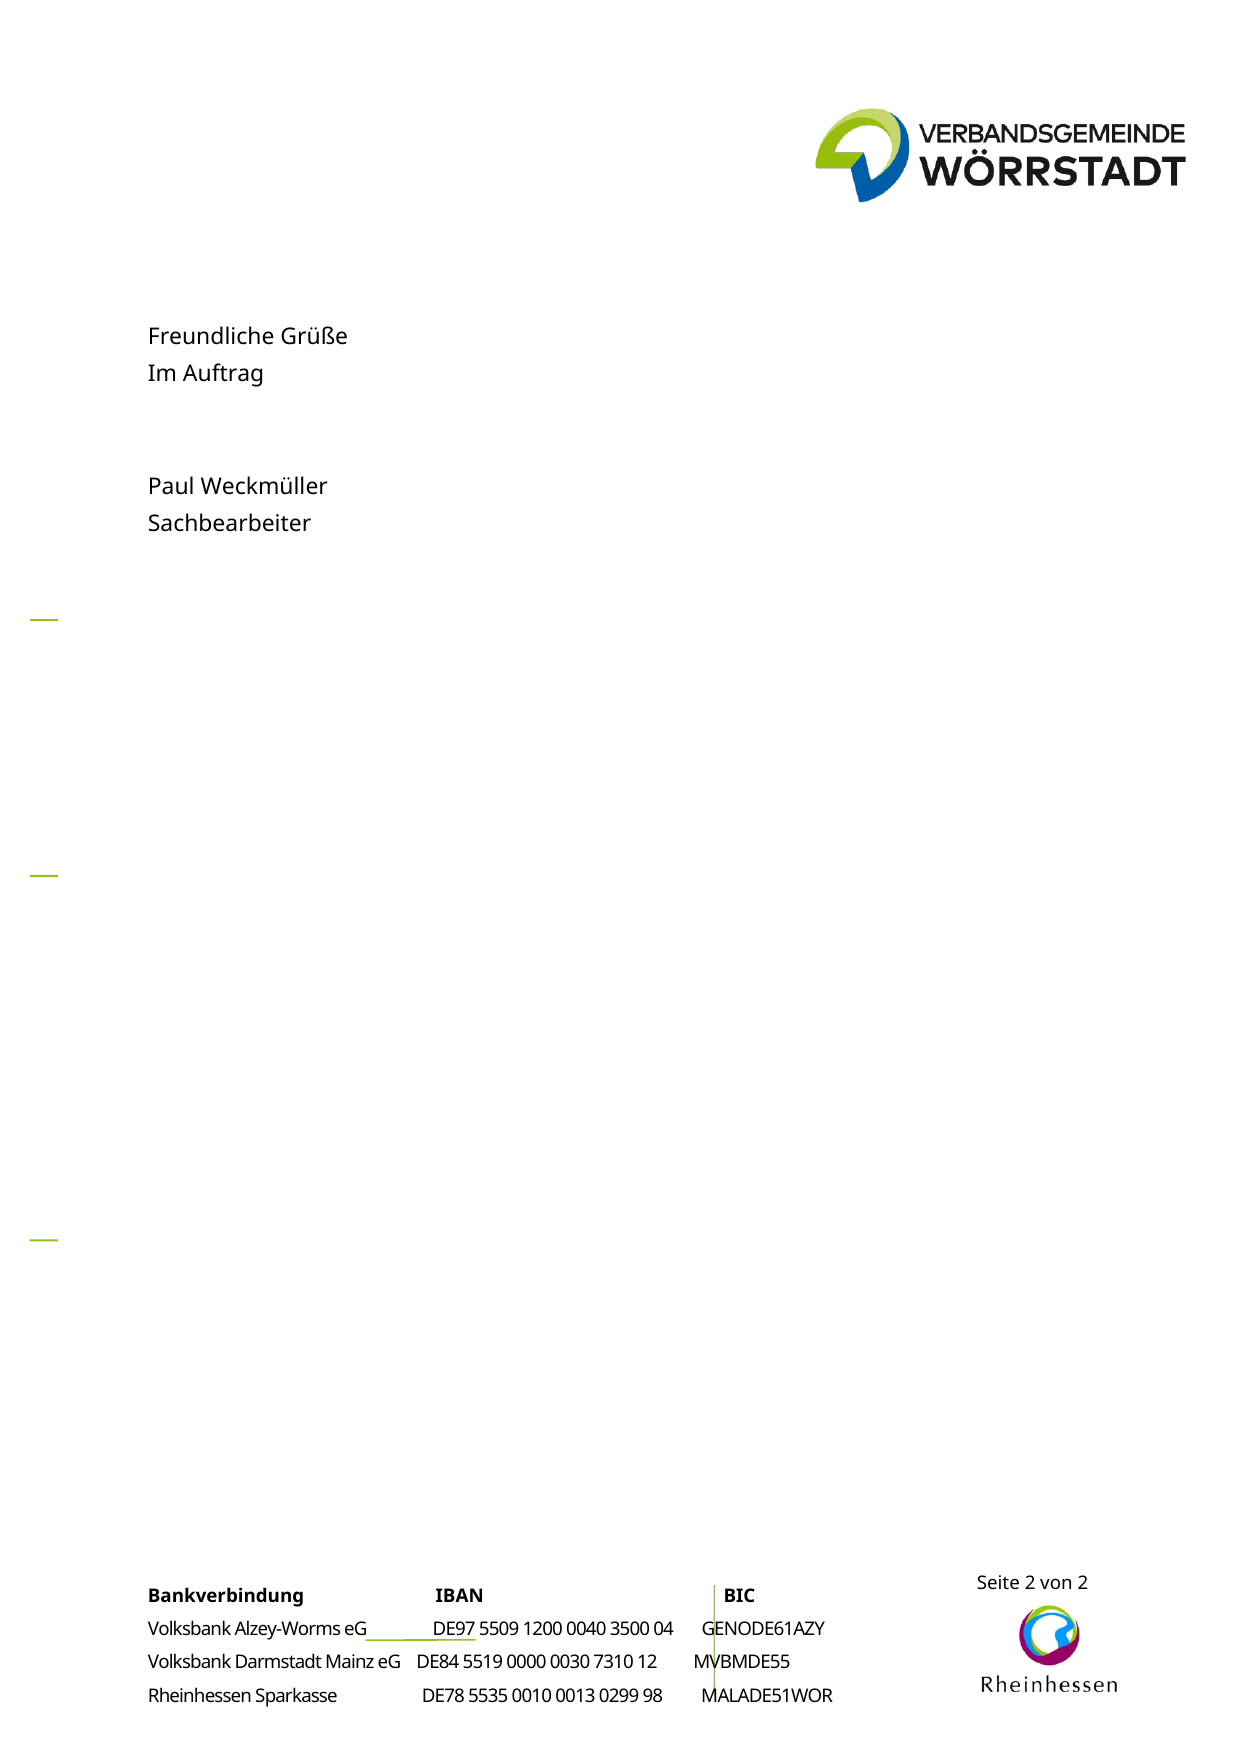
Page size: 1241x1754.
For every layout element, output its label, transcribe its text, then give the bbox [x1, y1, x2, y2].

text Sachbearbeiter [148, 507, 1152, 538]
text Paul Weckmüller [148, 470, 1152, 501]
picture [975, 1601, 1119, 1692]
picture [813, 107, 1188, 204]
text Im Auftrag [148, 357, 1152, 388]
text Freundliche Grüße [148, 320, 1152, 351]
